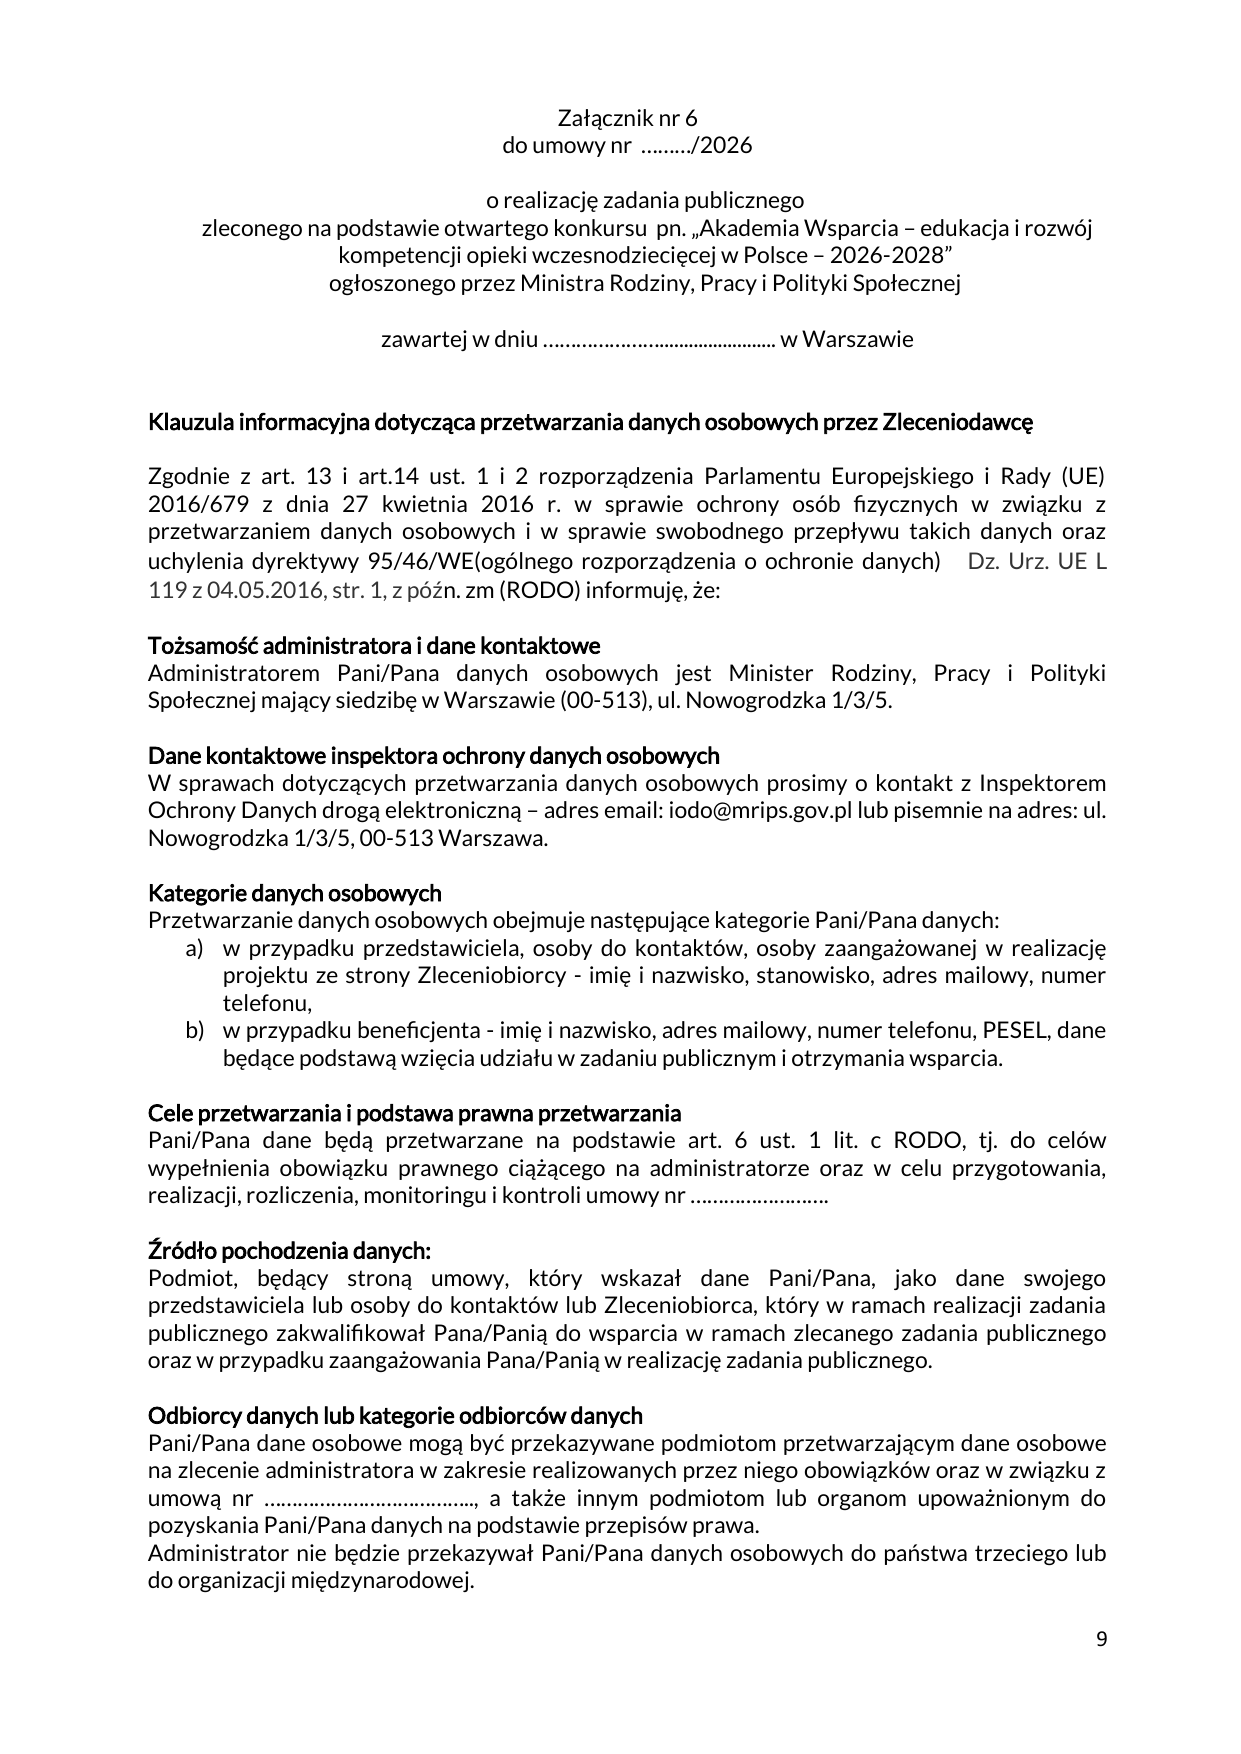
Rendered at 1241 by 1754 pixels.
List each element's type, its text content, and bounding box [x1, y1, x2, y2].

text Przetwarzanie danych osobowych obejmuje następujące kategorie Pani/Pana danych: [148, 906, 1107, 933]
text Podmiot, będący stroną umowy, który wskazał dane Pani/Pana, jako dane swojego przedstawiciela lub osoby do kontaktów lub Zleceniobiorca, który w ramach realizacji zadania publicznego zakwalifikował Pana/Panią do wsparcia w ramach zlecanego zadania publicznego oraz w przypadku zaangażowania Pana/Panią w realizację zadania publicznego. [148, 1263, 1107, 1373]
text Załącznik nr 6 [148, 103, 1107, 131]
text zawartej w dniu …………………........................ w Warszawie [187, 324, 1107, 352]
text W sprawach dotyczących przetwarzania danych osobowych prosimy o kontakt z Inspektorem Ochrony Danych drogą elektroniczną – adres email: iodo@mrips.gov.pl lub pisemnie na adres: ul. Nowogrodzka 1/3/5, 00-513 Warszawa. [148, 768, 1107, 851]
text Źródło pochodzenia danych: [148, 1236, 1107, 1263]
text Klauzula informacyjna dotycząca przetwarzania danych osobowych przez Zleceniodawcę [148, 407, 1107, 434]
list w przypadku beneficjenta - imię i nazwisko, adres mailowy, numer telefonu, PESEL, dane będące podstawą wzięcia udziału w zadaniu publicznym i otrzymania wsparcia. [185, 1016, 1107, 1071]
text Administratorem Pani/Pana danych osobowych jest Minister Rodziny, Pracy i Polityki Społecznej mający siedzibę w Warszawie (00-513), ul. Nowogrodzka 1/3/5. [148, 658, 1107, 713]
text Cele przetwarzania i podstawa prawna przetwarzania [148, 1098, 1107, 1126]
text o realizację zadania publicznego zleconego na podstawie otwartego konkursu pn. „Akademia Wsparcia – edukacja i rozwój kompetencji opieki wczesnodziecięcej w Polsce – 2026-2028” ogłoszonego przez Ministra Rodziny, Pracy i Polityki Społecznej [187, 186, 1107, 324]
text Administrator nie będzie przekazywał Pani/Pana danych osobowych do państwa trzeciego lub do organizacji międzynarodowej. [148, 1538, 1107, 1593]
text Pani/Pana dane osobowe mogą być przekazywane podmiotom przetwarzającym dane osobowe na zlecenie administratora w zakresie realizowanych przez niego obowiązków oraz w związku z umową nr ……………………………….., a także innym podmiotom lub organom upoważnionym do pozyskania Pani/Pana danych na podstawie przepisów prawa. [148, 1428, 1107, 1538]
text Odbiorcy danych lub kategorie odbiorców danych [148, 1401, 1107, 1428]
text Pani/Pana dane będą przetwarzane na podstawie art. 6 ust. 1 lit. c RODO, tj. do celów wypełnienia obowiązku prawnego ciążącego na administratorze oraz w celu przygotowania, realizacji, rozliczenia, monitoringu i kontroli umowy nr ……………………. [148, 1126, 1107, 1208]
text Dane kontaktowe inspektora ochrony danych osobowych [148, 741, 1107, 768]
text Kategorie danych osobowych [148, 878, 1107, 906]
text Tożsamość administratora i dane kontaktowe [148, 631, 1107, 658]
text do umowy nr ………/2026 [148, 131, 1107, 158]
list w przypadku przedstawiciela, osoby do kontaktów, osoby zaangażowanej w realizację projektu ze strony Zleceniobiorcy - imię i nazwisko, stanowisko, adres mailowy, numer telefonu, [185, 933, 1107, 1016]
text Zgodnie z art. 13 i art.14 ust. 1 i 2 rozporządzenia Parlamentu Europejskiego i Rady (UE) 2016/679 z dnia 27 kwietnia 2016 r. w sprawie ochrony osób fizycznych w związku z przetwarzaniem danych osobowych i w sprawie swobodnego przepływu takich danych oraz uchylenia dyrektywy 95/46/WE(ogólnego rozporządzenia o ochronie danych) Dz. Urz. UE L 119 z 04.05.2016, str. 1, z późn. zm (RODO) informuję, że: [148, 462, 1107, 603]
